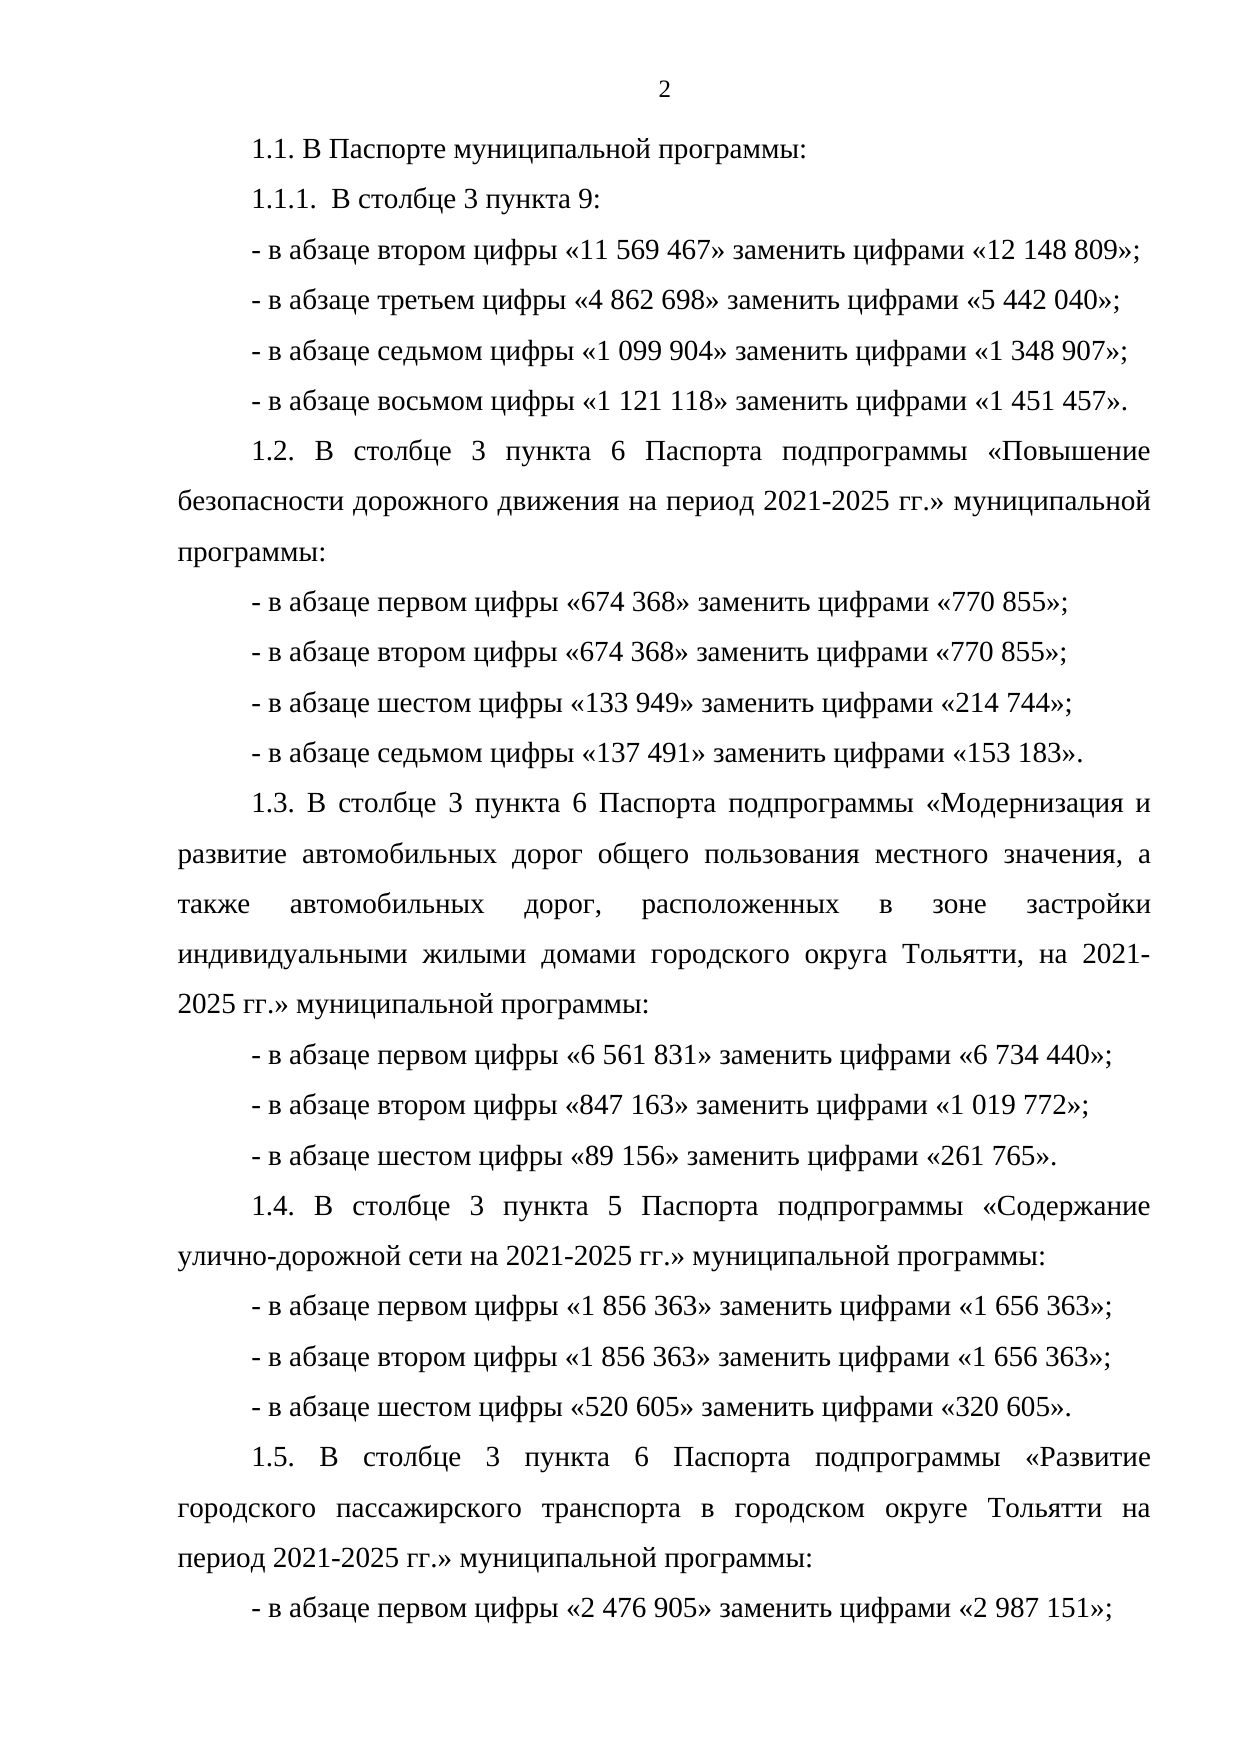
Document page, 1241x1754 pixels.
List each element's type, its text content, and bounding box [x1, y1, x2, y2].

title - в абзаце восьмом цифры «1 121 118» заменить цифрами «1 451 457». [177, 383, 1152, 416]
title - в абзаце первом цифры «674 368» заменить цифрами «770 855»; [177, 584, 1152, 618]
title - в абзаце шестом цифры «89 156» заменить цифрами «261 765». [177, 1138, 1152, 1171]
title 1.1.1. В столбце 3 пункта 9: [177, 182, 1152, 215]
title 1.3. В столбце 3 пункта 6 Паспорта подпрограммы «Модернизация и развитие автомобильных дорог общего пользования местного значения, а также автомобильных дорог, расположенных в зоне застройки индивидуальными жилыми домами городского округа Тольятти, на 2021-2025 гг.» муниципальной программы: [177, 785, 1152, 1020]
title - в абзаце втором цифры «674 368» заменить цифрами «770 855»; [177, 634, 1152, 668]
title - в абзаце седьмом цифры «1 099 904» заменить цифрами «1 348 907»; [177, 333, 1152, 366]
title - в абзаце втором цифры «11 569 467» заменить цифрами «12 148 809»; [177, 232, 1152, 266]
title - в абзаце втором цифры «1 856 363» заменить цифрами «1 656 363»; [177, 1339, 1152, 1372]
title 1.4. В столбце 3 пункта 5 Паспорта подпрограммы «Содержание улично-дорожной сети на 2021-2025 гг.» муниципальной программы: [177, 1188, 1152, 1272]
title - в абзаце втором цифры «847 163» заменить цифрами «1 019 772»; [177, 1087, 1152, 1121]
text - в абзаце первом цифры «2 476 905» заменить цифрами «2 987 151»; [177, 1590, 1152, 1624]
title - в абзаце первом цифры «1 856 363» заменить цифрами «1 656 363»; [177, 1288, 1152, 1322]
title 1.1. В Паспорте муниципальной программы: [177, 131, 1152, 165]
title - в абзаце шестом цифры «133 949» заменить цифрами «214 744»; [177, 685, 1152, 718]
title - в абзаце третьем цифры «4 862 698» заменить цифрами «5 442 040»; [177, 282, 1152, 316]
title 1.2. В столбце 3 пункта 6 Паспорта подпрограммы «Повышение безопасности дорожного движения на период 2021-2025 гг.» муниципальной программы: [177, 433, 1152, 567]
title - в абзаце первом цифры «6 561 831» заменить цифрами «6 734 440»; [177, 1037, 1152, 1071]
title - в абзаце седьмом цифры «137 491» заменить цифрами «153 183». [177, 735, 1152, 769]
title - в абзаце шестом цифры «520 605» заменить цифрами «320 605». [177, 1389, 1152, 1423]
text 1.5. В столбце 3 пункта 6 Паспорта подпрограммы «Развитие городского пассажирского транспорта в городском округе Тольятти на период 2021-2025 гг.» муниципальной программы: [177, 1439, 1152, 1574]
